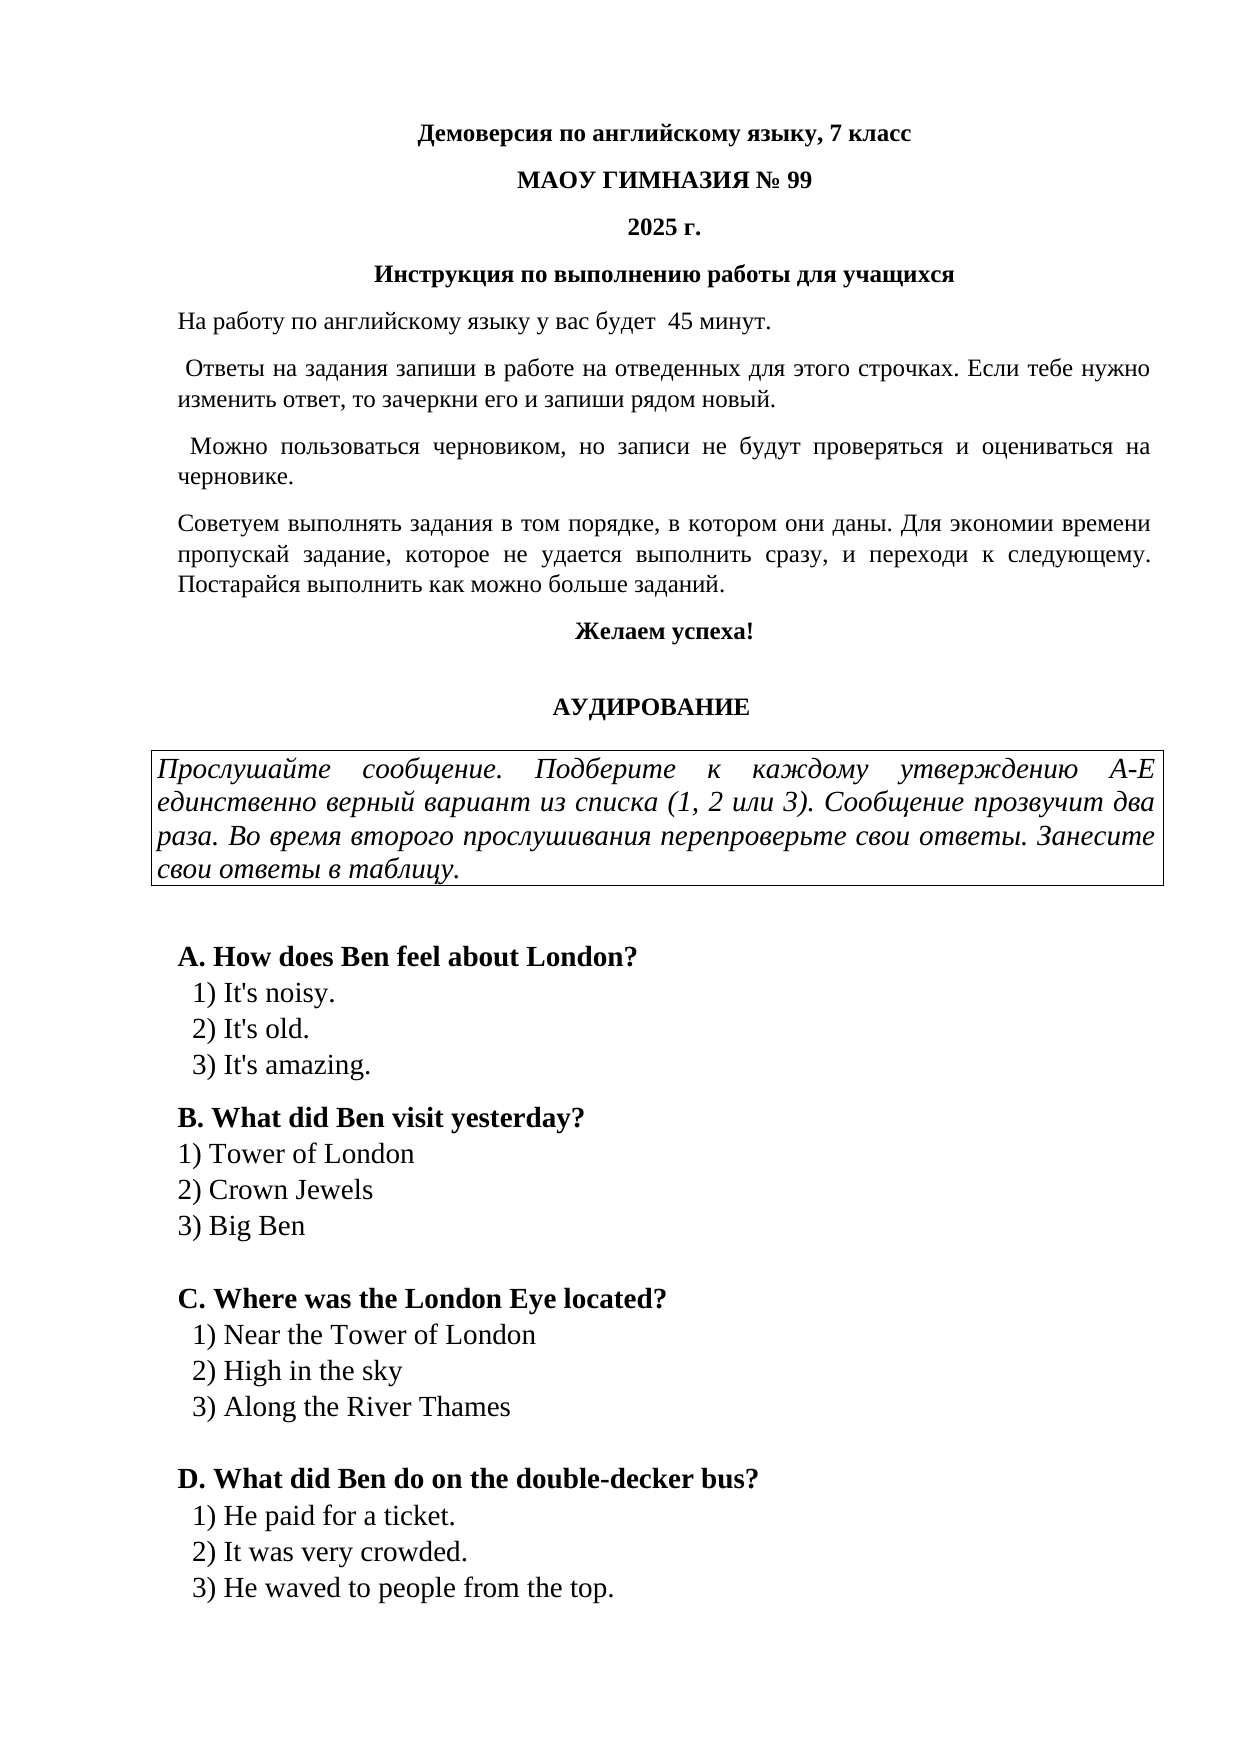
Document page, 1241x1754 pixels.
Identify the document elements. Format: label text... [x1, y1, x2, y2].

text 2) High in the sky [177, 1353, 1152, 1387]
text C. Where was the London Eye located? [177, 1281, 1152, 1314]
text 2) Crown Jewels [177, 1172, 1152, 1206]
text 3) He waved to people from the top. [177, 1570, 1152, 1603]
text 3) Big Ben [177, 1208, 1152, 1242]
text АУДИРОВАНИЕ [177, 692, 1152, 721]
text 1) He paid for a ticket. [177, 1498, 1152, 1531]
text D. What did Ben do on the double-decker bus? [177, 1462, 1152, 1495]
text 3) Along the River Thames [177, 1389, 1152, 1423]
text Желаем успеха! [177, 616, 1152, 645]
text 1) Tower of London [177, 1136, 1152, 1170]
text Ответы на задания запиши в работе на отведенных для этого строчках. Если тебе нужно изменить ответ, то зачеркни его и запиши рядом новый. [177, 353, 1152, 413]
text Советуем выполнять задания в том порядке, в котором они даны. Для экономии времени пропускай задание, которое не удается выполнить сразу, и переходи к следующему. Постарайся выполнить как можно больше заданий. [177, 508, 1152, 598]
text 2025 г. [177, 212, 1152, 241]
text 2) It was very crowded. [177, 1534, 1152, 1567]
text A. How does Ben feel about London? 1) It's noisy. 2) It's old. 3) It's amazing. [177, 939, 1152, 1081]
table_header Прослушайте сообщение. Подберите к каждому утверждению A-E единственно верный вариант из списка (1, 2 или 3). Сообщение прозвучит два раза. Во время второго прослушивания перепроверьте свои ответы. Занесите свои ответы в таблицу. [152, 751, 1163, 885]
text МАОУ ГИМНАЗИЯ № 99 [177, 165, 1152, 194]
text На работу по английскому языку у вас будет 45 минут. [177, 306, 1152, 335]
text B. What did Ben visit yesterday? [177, 1100, 1152, 1134]
text Инструкция по выполнению работы для учащихся [177, 259, 1152, 288]
text Можно пользоваться черновиком, но записи не будут проверяться и оцениваться на черновике. [177, 431, 1152, 490]
text Демоверсия по английскому языку, 7 класс [177, 118, 1152, 147]
text 1) Near the Tower of London [177, 1317, 1152, 1351]
